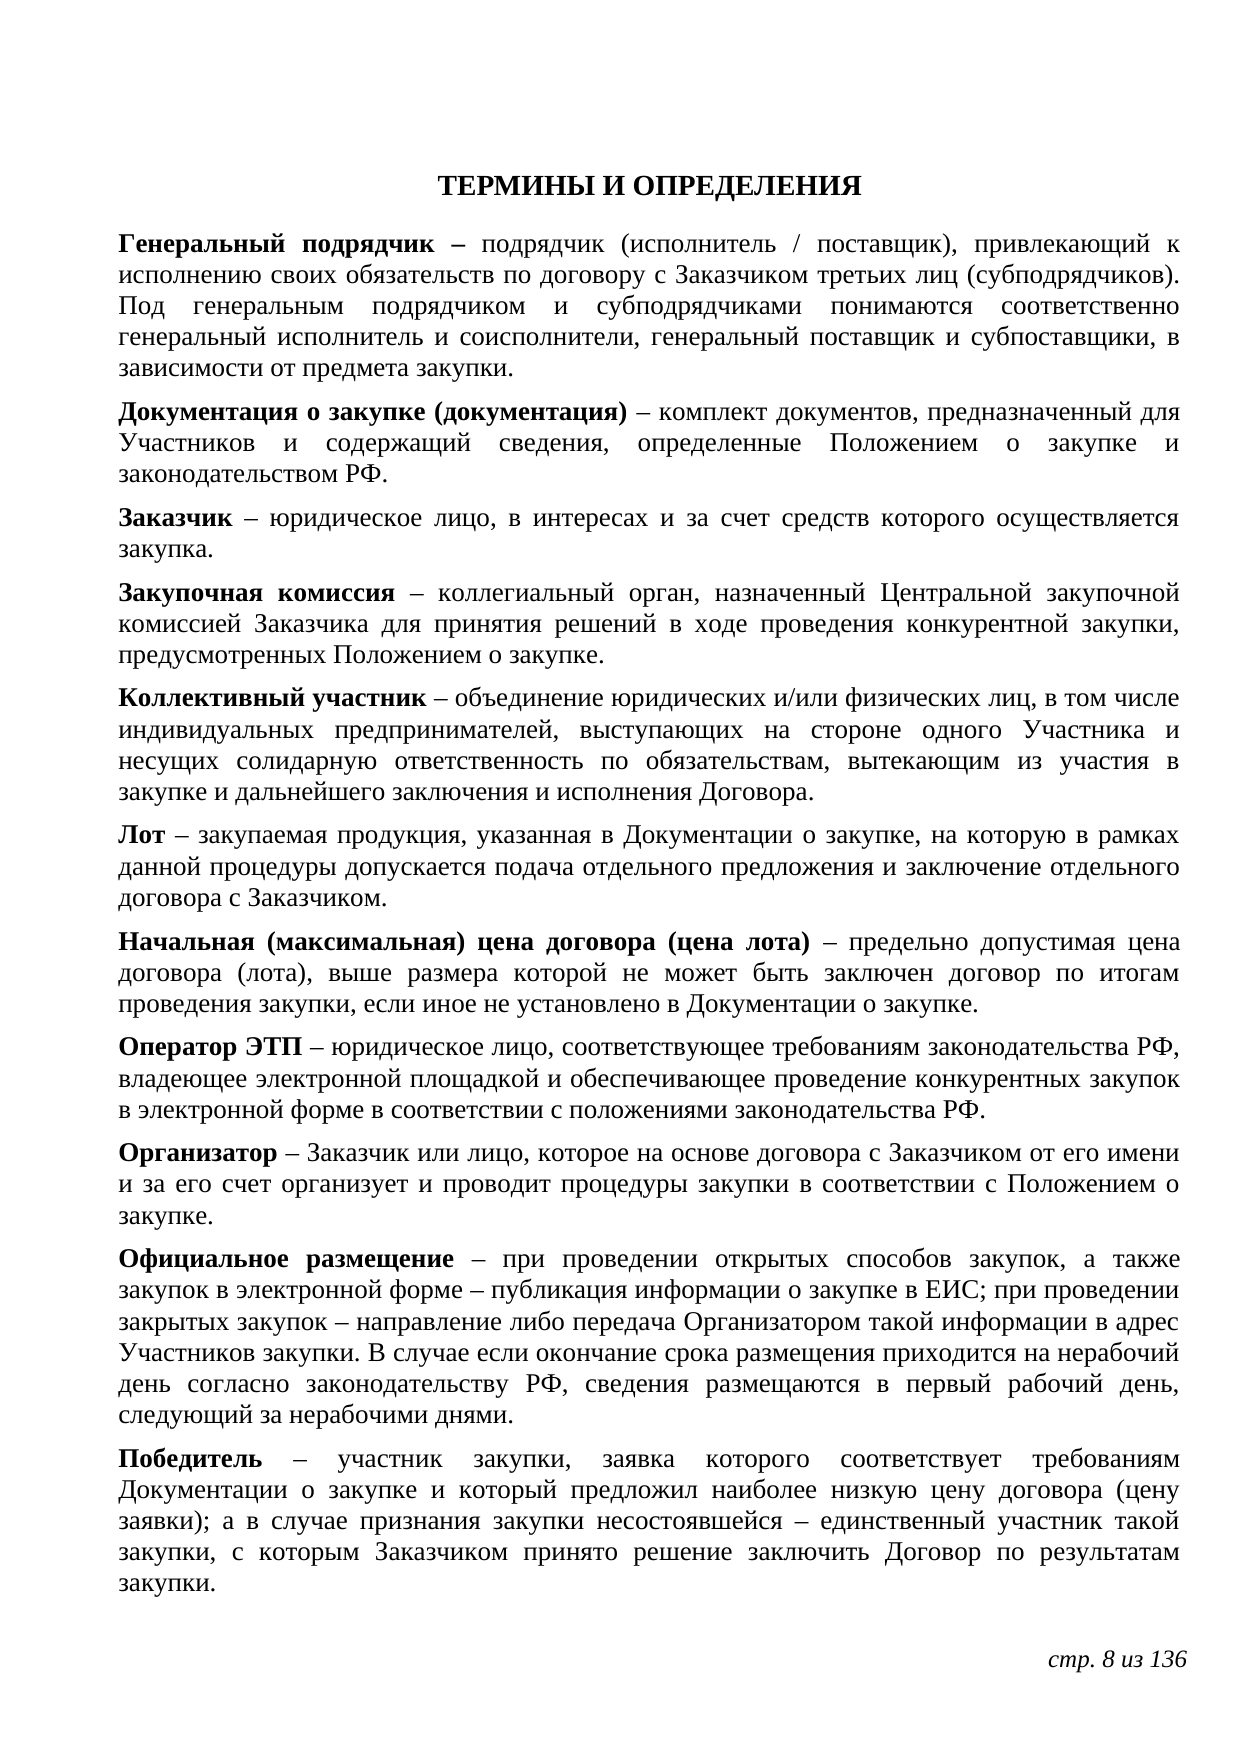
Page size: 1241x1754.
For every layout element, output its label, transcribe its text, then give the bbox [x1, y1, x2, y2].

text Коллективный участник – объединение юридических и/или физических лиц, в том числе индивидуальных предпринимателей, выступающих на стороне одного Участника и несущих солидарную ответственность по обязательствам, вытекающим из участия в закупке и дальнейшего заключения и исполнения Договора. [118, 682, 1181, 806]
text Лот – закупаемая продукция, указанная в Документации о закупке, на которую в рамках данной процедуры допускается подача отдельного предложения и заключение отдельного договора с Заказчиком. [118, 819, 1181, 912]
text Организатор – Заказчик или лицо, которое на основе договора с Заказчиком от его имени и за его счет организует и проводит процедуры закупки в соответствии с Положением о закупке. [118, 1136, 1181, 1230]
text Закупочная комиссия – коллегиальный орган, назначенный Центральной закупочной комиссией Заказчика для принятия решений в ходе проведения конкурентной закупки, предусмотренных Положением о закупке. [118, 576, 1181, 669]
text Начальная (максимальная) цена договора (цена лота) – предельно допустимая цена договора (лота), выше размера которой не может быть заключен договор по итогам проведения закупки, если иное не установлено в Документации о закупке. [118, 924, 1181, 1018]
text Оператор ЭТП – юридическое лицо, соответствующее требованиям законодательства РФ, владеющее электронной площадкой и обеспечивающее проведение конкурентных закупок в электронной форме в соответствии с положениями законодательства РФ. [118, 1031, 1181, 1124]
text Заказчик – юридическое лицо, в интересах и за счет средств которого осуществляется закупка. [118, 501, 1181, 563]
text Победитель – участник закупки, заявка которого соответствует требованиям Документации о закупке и который предложил наиболее низкую цену договора (цену заявки); а в случае признания закупки несостоявшейся – единственный участник такой закупки, с которым Заказчиком принято решение заключить Договор по результатам закупки. [118, 1442, 1181, 1597]
text Документация о закупке (документация) – комплект документов, предназначенный для Участников и содержащий сведения, определенные Положением о закупке и законодательством РФ. [118, 395, 1181, 488]
text Официальное размещение – при проведении открытых способов закупок, а также закупок в электронной форме – публикация информации о закупке в ЕИС; при проведении закрытых закупок – направление либо передача Организатором такой информации в адрес Участников закупки. В случае если окончание срока размещения приходится на нерабочий день согласно законодательству РФ, сведения размещаются в первый рабочий день, следующий за нерабочими днями. [118, 1242, 1181, 1429]
text Генеральный подрядчик – подрядчик (исполнитель / поставщик), привлекающий к исполнению своих обязательств по договору с Заказчиком третьих лиц (субподрядчиков). Под генеральным подрядчиком и субподрядчиками понимаются соответственно генеральный исполнитель и соисполнители, генеральный поставщик и субпоставщики, в зависимости от предмета закупки. [118, 227, 1181, 382]
subtitle ТЕРМИНЫ И ОПРЕДЕЛЕНИЯ [118, 168, 1181, 202]
